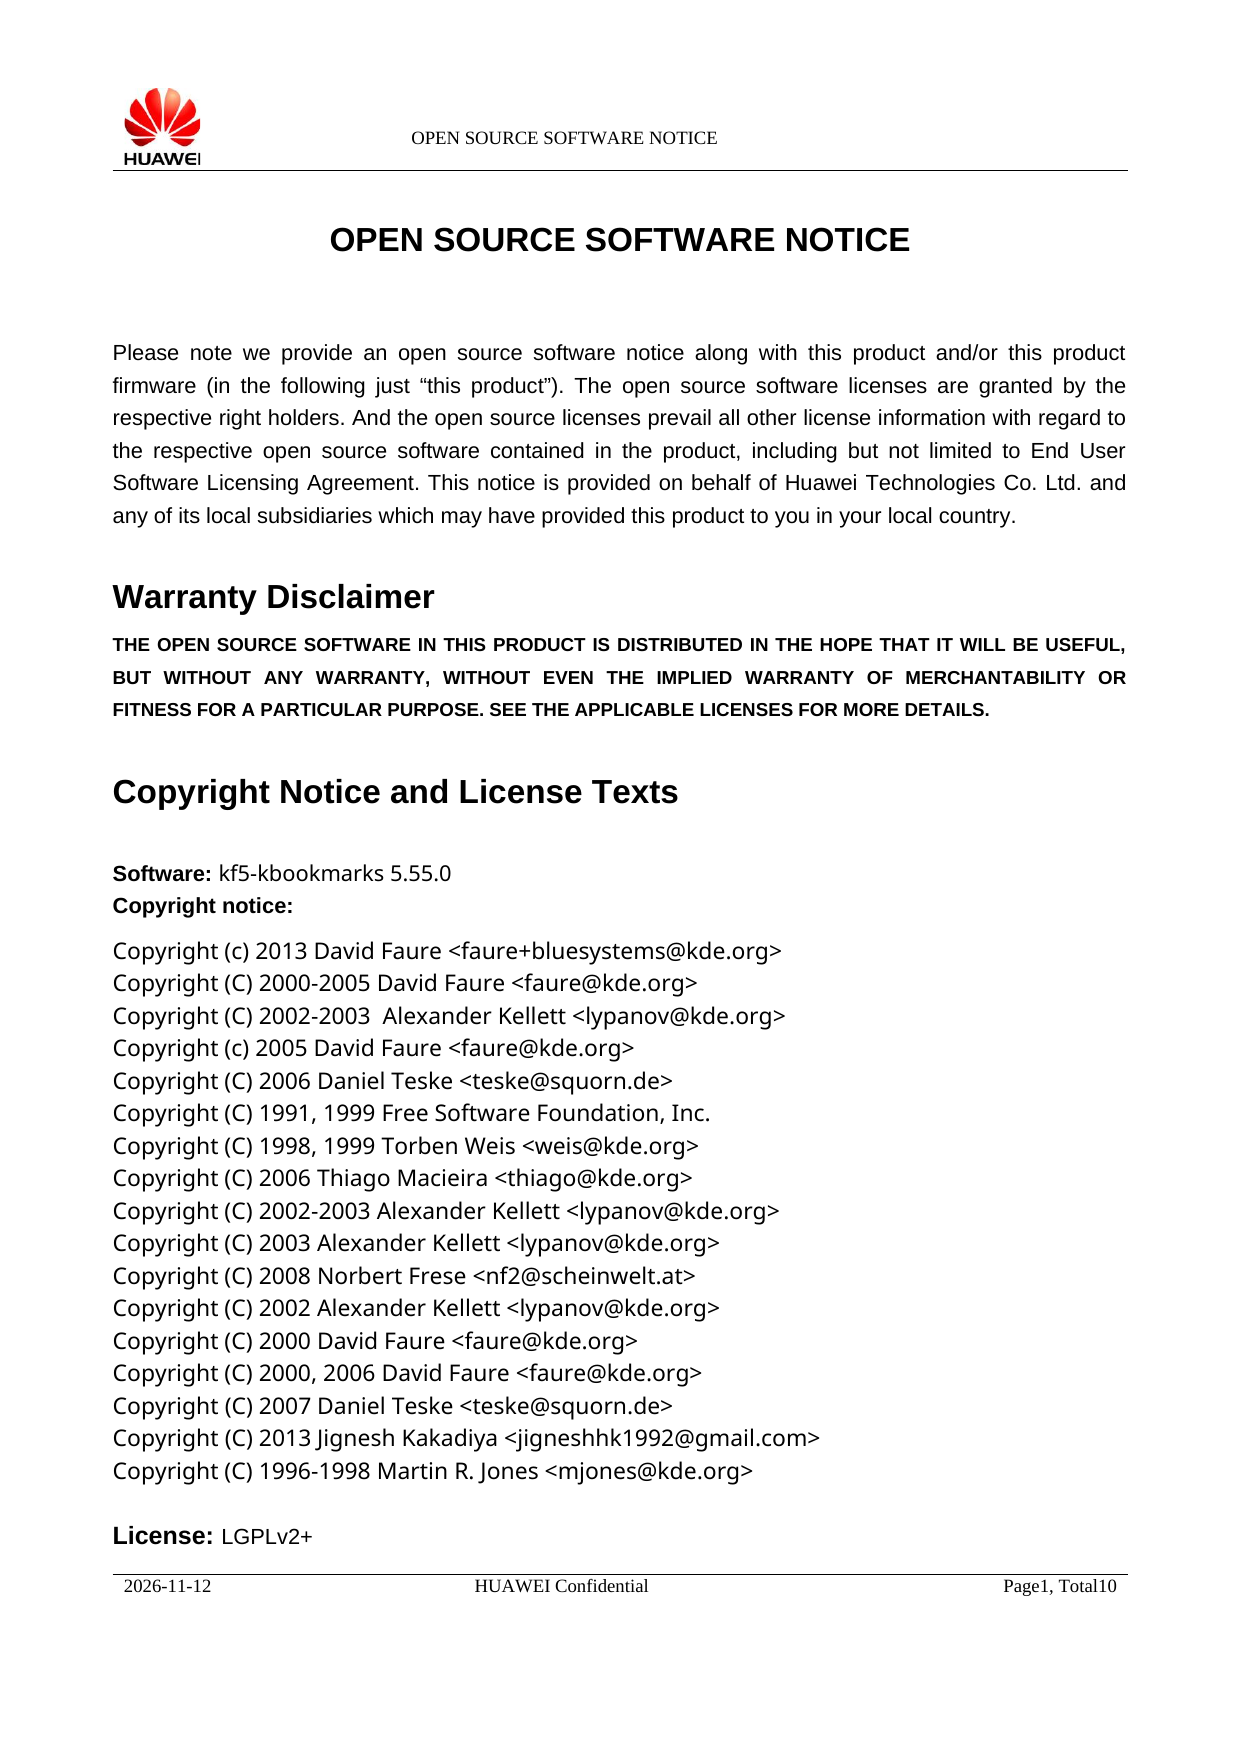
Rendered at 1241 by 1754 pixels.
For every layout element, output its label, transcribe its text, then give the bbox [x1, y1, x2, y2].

text The open source software in this product is distributed in the hope that it will be useful, but WITHOUT ANY WARRANTY, without even the implied warranty of MERCHANTABILITY or FITNESS FOR A PARTICULAR PURPOSE. See the applicable licenses for more details. [112, 629, 1128, 726]
text OPEN SOURCE SOFTWARE NOTICE [112, 206, 1128, 271]
text Copyright Notice and License Texts [112, 759, 1128, 824]
text Warranty Disclaimer [112, 564, 1128, 629]
title Software: kf5-kbookmarks 5.55.0 [112, 856, 1128, 889]
text License: LGPLv2+ [112, 1519, 1128, 1551]
text Please note we provide an open source software notice along with this product and/or this product firmware (in the following just “this product”). The open source software licenses are granted by the respective right holders. And the open source licenses prevail all other license information with regard to the respective open source software contained in the product, including but not limited to End User Software Licensing Agreement. This notice is provided on behalf of Huawei Technologies Co. Ltd. and any of its local subsidiaries which may have provided this product to you in your local country. [112, 336, 1128, 531]
text Copyright (c) 2013 David Faure <faure+bluesystems@kde.org> Copyright (C) 2000-2005 David Faure <faure@kde.org> Copyright (C) 2002-2003 Alexander Kellett <lypanov@kde.org> Copyright (c) 2005 David Faure <faure@kde.org> Copyright (C) 2006 Daniel Teske <teske@squorn.de> Copyright (C) 1991, 1999 Free Software Foundation, Inc. Copyright (C) 1998, 1999 Torben Weis <weis@kde.org> Copyright (C) 2006 Thiago Macieira <thiago@kde.org> Copyright (C) 2002-2003 Alexander Kellett <lypanov@kde.org> Copyright (C) 2003 Alexander Kellett <lypanov@kde.org> Copyright (C) 2008 Norbert Frese <nf2@scheinwelt.at> Copyright (C) 2002 Alexander Kellett <lypanov@kde.org> Copyright (C) 2000 David Faure <faure@kde.org> Copyright (C) 2000, 2006 David Faure <faure@kde.org> Copyright (C) 2007 Daniel Teske <teske@squorn.de> Copyright (C) 2013 Jignesh Kakadiya <jigneshhk1992@gmail.com> Copyright (C) 1996-1998 Martin R. Jones <mjones@kde.org> [112, 934, 1128, 1519]
text Copyright notice: [112, 889, 1128, 921]
picture [124, 88, 201, 165]
